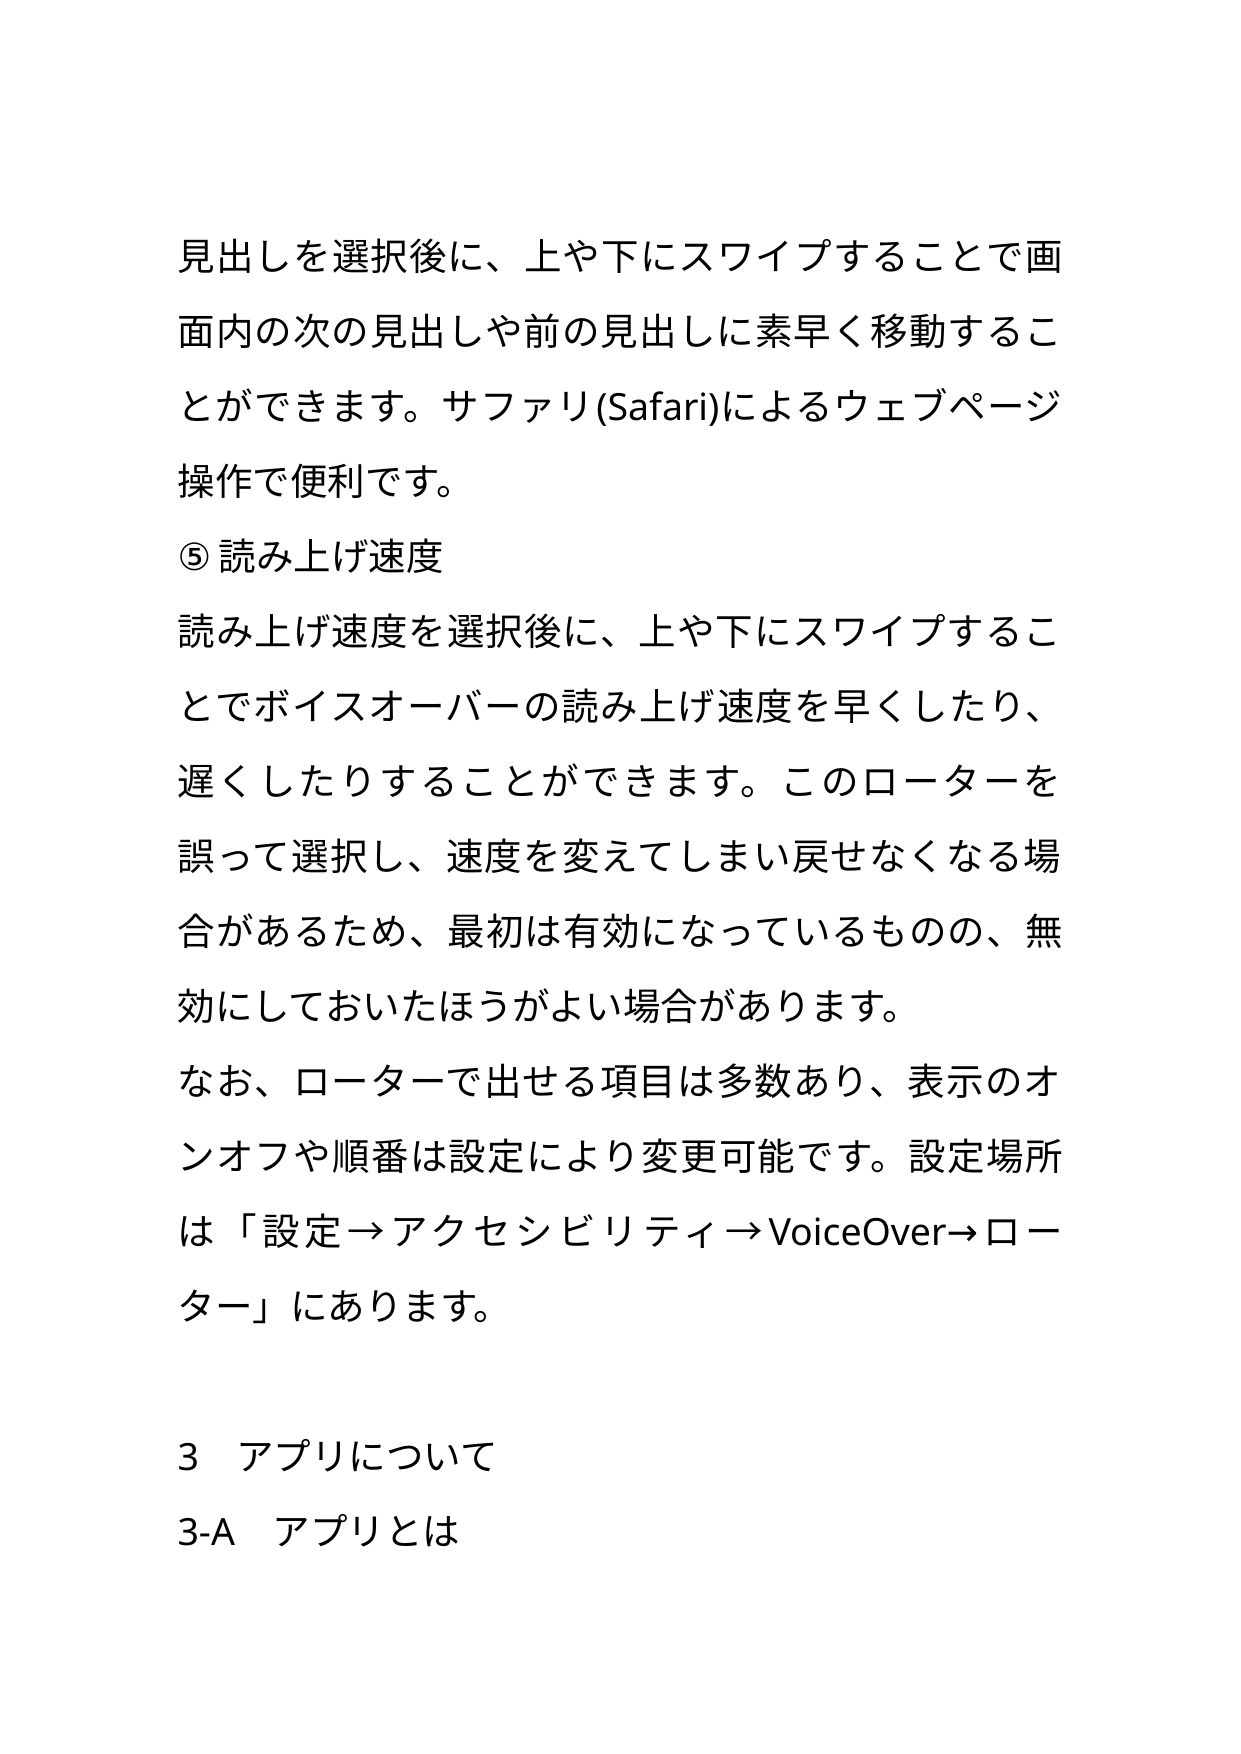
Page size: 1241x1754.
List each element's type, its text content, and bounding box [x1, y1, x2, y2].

text なお、ローターで出せる項目は多数あり、表示のオンオフや順番は設定により変更可能です。設定場所は「設定→アクセシビリティ→VoiceOver→ローター」にあります。 [177, 1042, 1063, 1342]
text 読み上げ速度を選択後に、上や下にスワイプすることでボイスオーバーの読み上げ速度を早くしたり、遅くしたりすることができます。このローターを誤って選択し、速度を変えてしまい戻せなくなる場合があるため、最初は有効になっているものの、無効にしておいたほうがよい場合があります。​ [177, 592, 1063, 1042]
text ⑤読み上げ速度​ [177, 517, 1063, 592]
text 見出しを選択後に、上や下にスワイプすることで画面内の次の見出しや前の見出しに素早く移動することができます。サファリ(Safari)によるウェブページ操作で便利です。 [177, 217, 1063, 517]
text 3-A アプリとは [177, 1492, 1063, 1567]
text 3 アプリについて [177, 1417, 1063, 1492]
